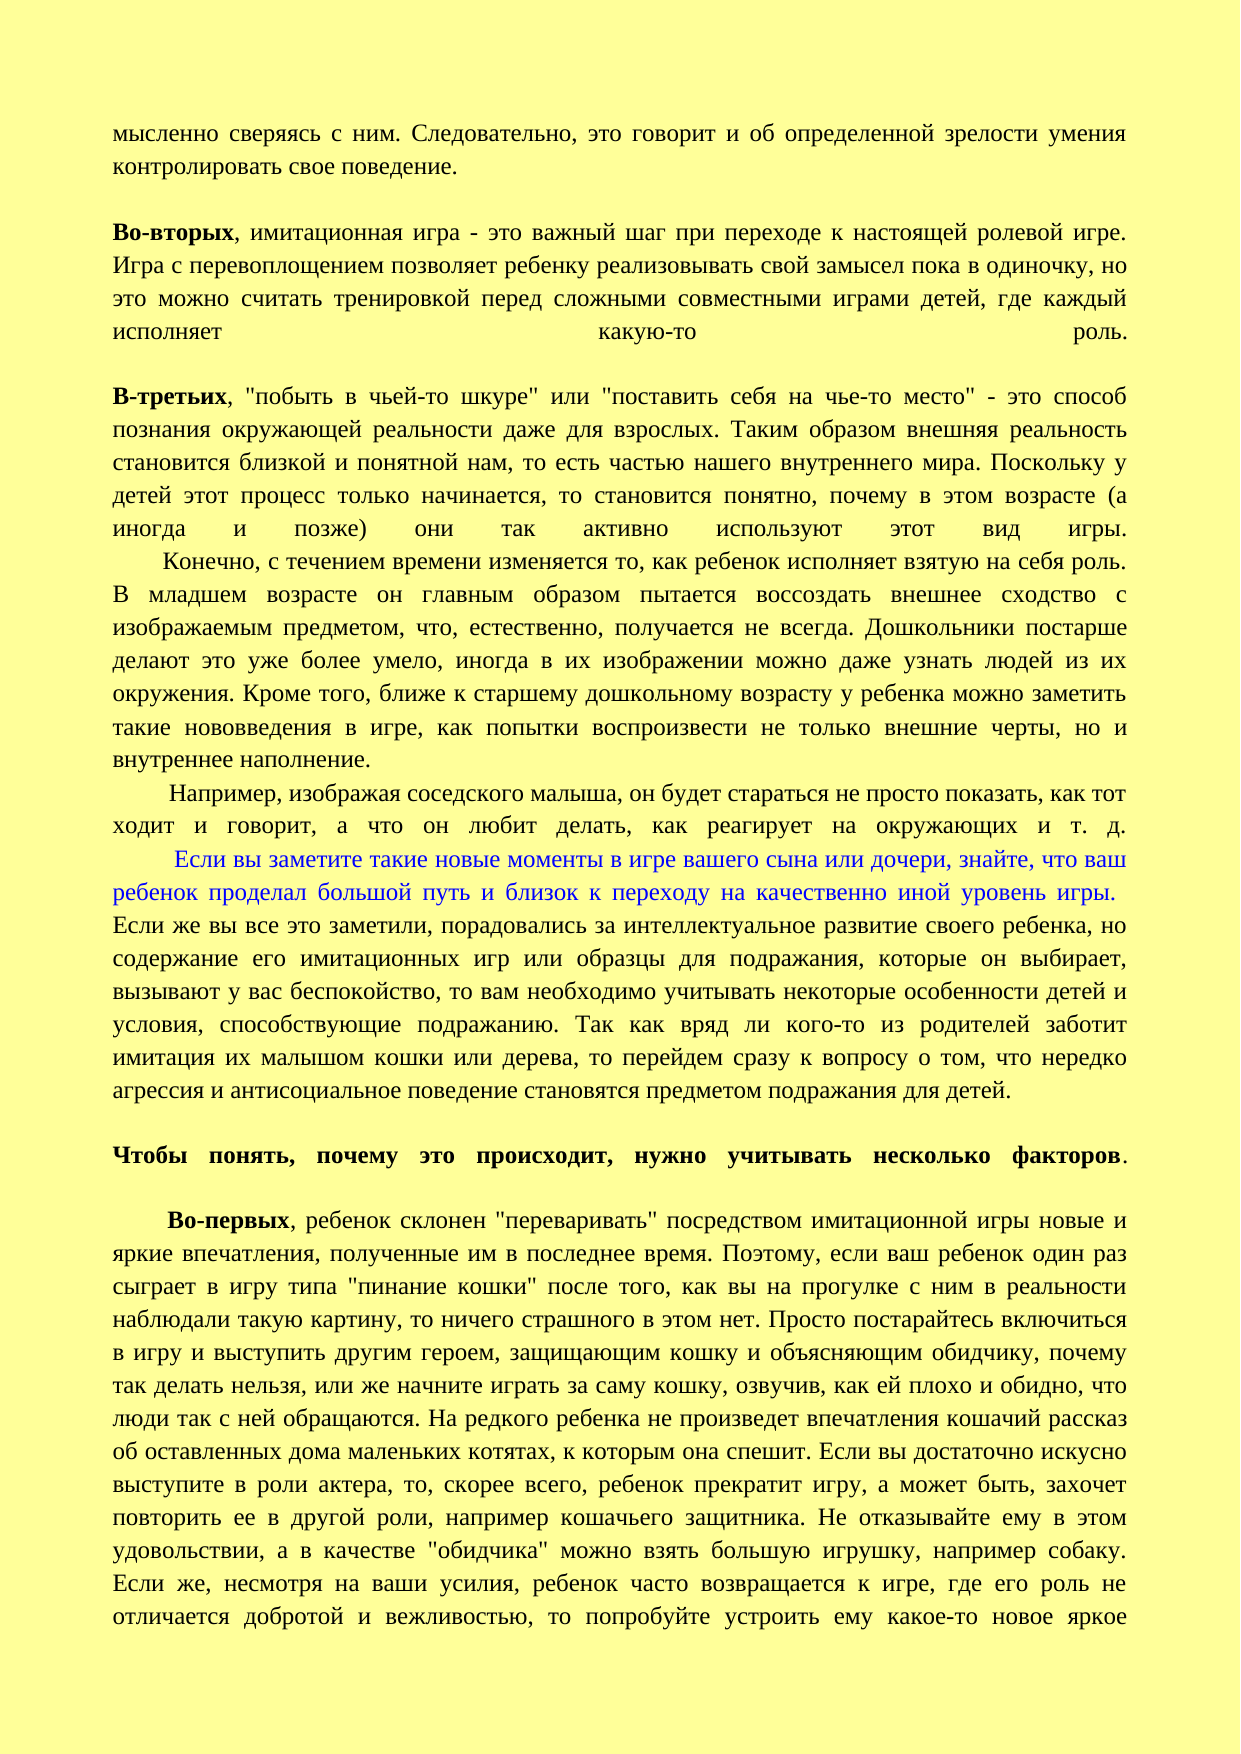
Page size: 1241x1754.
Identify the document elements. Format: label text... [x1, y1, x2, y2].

text Например, изображая соседского малыша, он будет стараться не просто показать, как тот ходит и говорит, а что он любит делать, как реагирует на окружающих и т. д. Если вы заметите такие новые моменты в игре вашего сына или дочери, знайте, что ваш ребенок проделал большой путь и близок к переходу на качественно иной уровень игры. Если же вы все это заметили, порадовались за интеллектуальное развитие своего ребенка, но содержание его имитационных игр или образцы для подражания, которые он выбирает, вызывают у вас беспокойство, то вам необходимо учитывать некоторые особенности детей и условия, способствующие подражанию. Так как вряд ли кого-то из родителей заботит имитация их малышом кошки или дерева, то перейдем сразу к вопросу о том, что нередко агрессия и антисоциальное поведение становятся предметом подражания для детей. [112, 778, 1128, 1103]
text Во-вторых, имитационная игра - это важный шаг при переходе к настоящей ролевой игре. Игра с перевоплощением позволяет ребенку реализовывать свой замысел пока в одиночку, но это можно считать тренировкой перед сложными совместными играми детей, где каждый исполняет какую-то роль. [112, 217, 1128, 377]
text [112, 1205, 1128, 1630]
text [112, 118, 1128, 180]
text В-третьих, "побыть в чьей-то шкуре" или "поставить себя на чье-то место" - это способ познания окружающей реальности даже для взрослых. Таким образом внешняя реальность становится близкой и понятной нам, то есть частью нашего внутреннего мира. Поскольку у детей этот процесс только начинается, то становится понятно, почему в этом возрасте (а иногда и позже) они так активно используют этот вид игры. Конечно, с течением времени изменяется то, как ребенок исполняет взятую на себя роль. В младшем возрасте он главным образом пытается воссоздать внешнее сходство с изображаемым предметом, что, естественно, получается не всегда. Дошкольники постарше делают это уже более умело, иногда в их изображении можно даже узнать людей из их окружения. Кроме того, ближе к старшему дошкольному возрасту у ребенка можно заметить такие нововведения в игре, как попытки воспроизвести не только внешние черты, но и внутреннее наполнение. [112, 381, 1128, 773]
text Чтобы понять, почему это происходит, нужно учитывать несколько факторов. [112, 1140, 1128, 1201]
